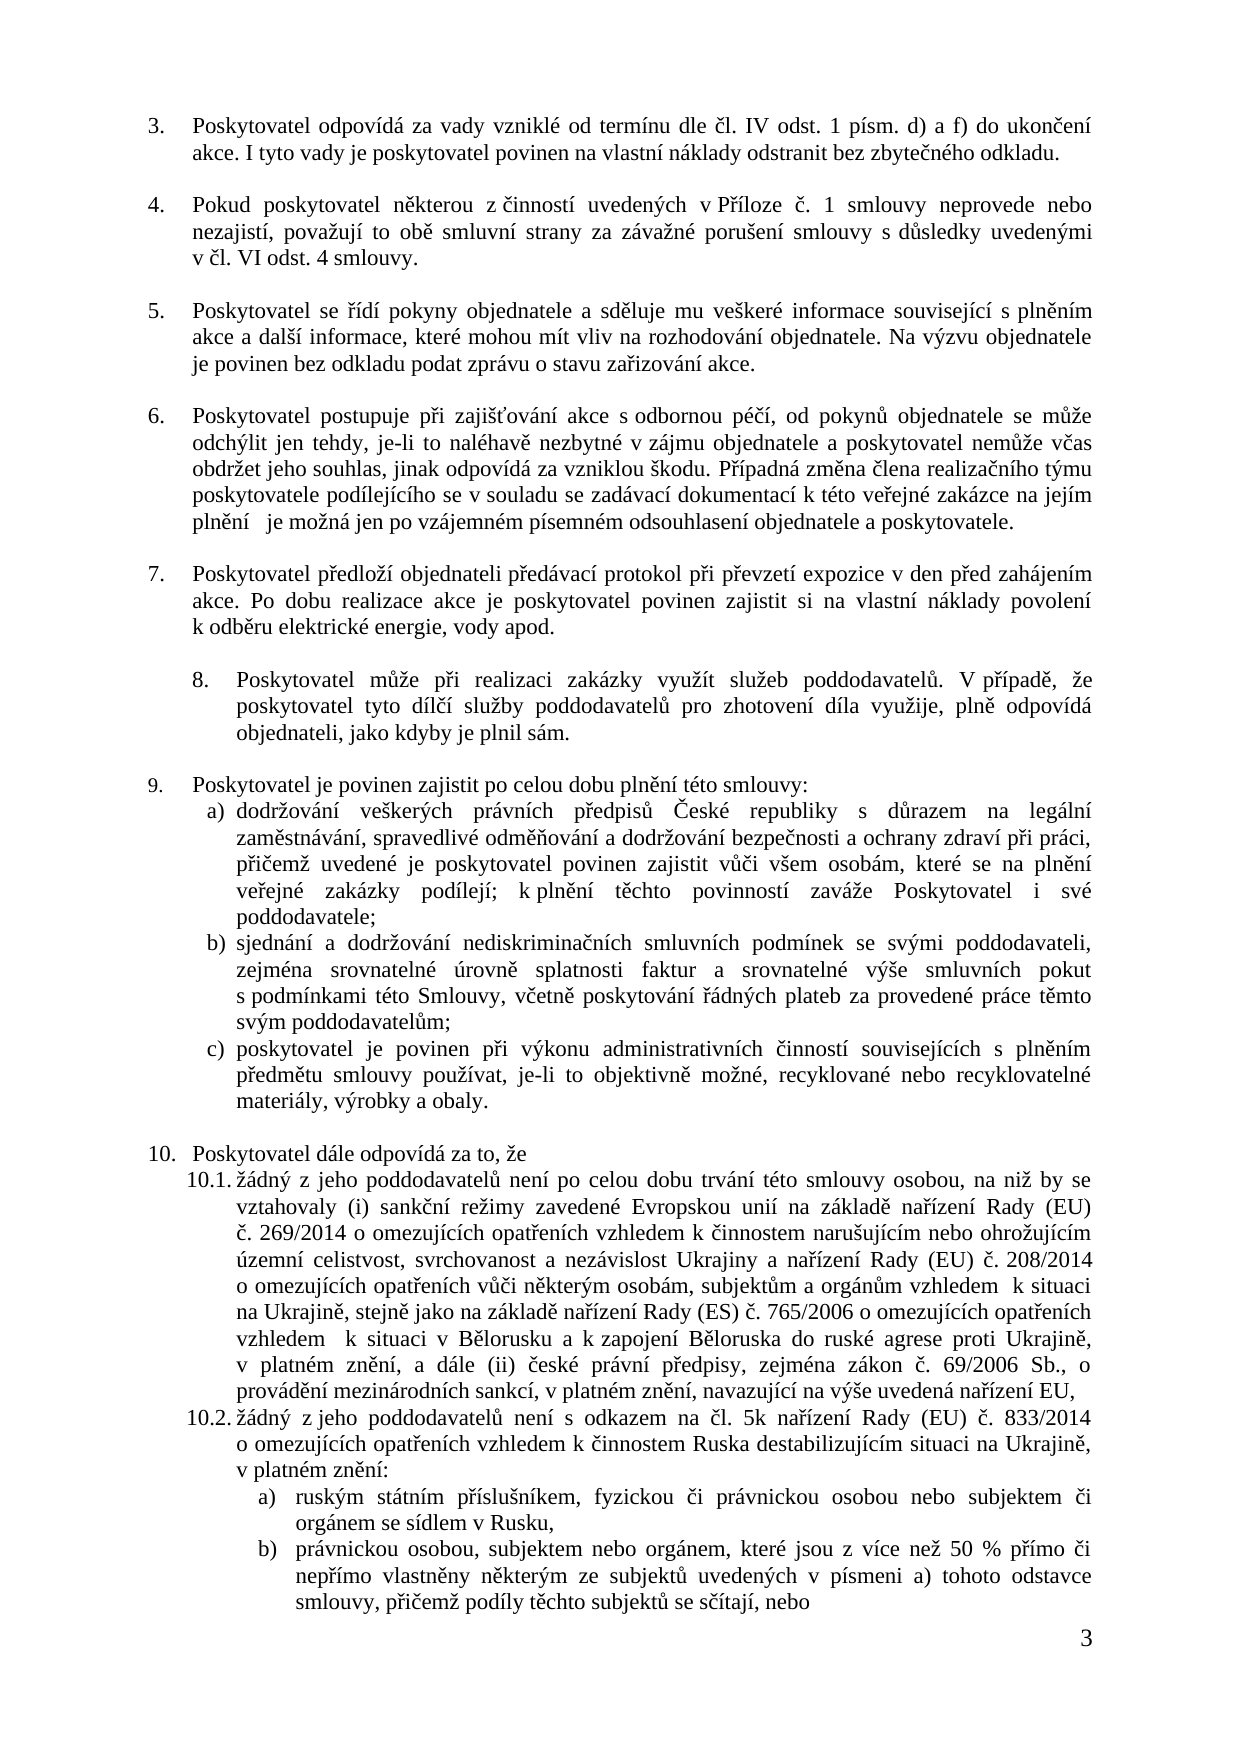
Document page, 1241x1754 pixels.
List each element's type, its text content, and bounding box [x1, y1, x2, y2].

list Poskytovatel je povinen zajistit po celou dobu plnění této smlouvy: [148, 771, 1093, 798]
list Pokud poskytovatel některou z činností uvedených v Příloze č. 1 smlouvy neprovede nebo nezajistí, považují to obě smluvní strany za závažné porušení smlouvy s důsledky uvedenými v čl. VI odst. 4 smlouvy. [148, 191, 1093, 271]
list ruským státním příslušníkem, fyzickou či právnickou osobou nebo subjektem či orgánem se sídlem v Rusku, [258, 1483, 1093, 1536]
list sjednání a dodržování nediskriminačních smluvních podmínek se svými poddodavateli, zejména srovnatelné úrovně splatnosti faktur a srovnatelné výše smluvních pokut s podmínkami této Smlouvy, včetně poskytování řádných plateb za provedené práce těmto svým poddodavatelům; [207, 929, 1093, 1035]
list Poskytovatel odpovídá za vady vzniklé od termínu dle čl. IV odst. 1 písm. d) a f) do ukončení akce. I tyto vady je poskytovatel povinen na vlastní náklady odstranit bez zbytečného odkladu. [148, 112, 1093, 165]
list Poskytovatel předloží objednateli předávací protokol při převzetí expozice v den před zahájením akce. Po dobu realizace akce je poskytovatel povinen zajistit si na vlastní náklady povolení k odběru elektrické energie, vody apod. [148, 560, 1093, 639]
list Poskytovatel postupuje při zajišťování akce s odbornou péčí, od pokynů objednatele se může odchýlit jen tehdy, je-li to naléhavě nezbytné v zájmu objednatele a poskytovatel nemůže včas obdržet jeho souhlas, jinak odpovídá za vzniklou škodu. Případná změna člena realizačního týmu poskytovatele podílejícího se v souladu se zadávací dokumentací k této veřejné zakázce na jejím plnění je možná jen po vzájemném písemném odsouhlasení objednatele a poskytovatele. [148, 402, 1093, 534]
list Poskytovatel se řídí pokyny objednatele a sděluje mu veškeré informace související s plněním akce a další informace, které mohou mít vliv na rozhodování objednatele. Na výzvu objednatele je povinen bez odkladu podat zprávu o stavu zařizování akce. [148, 297, 1093, 376]
list dodržování veškerých právních předpisů České republiky s důrazem na legální zaměstnávání, spravedlivé odměňování a dodržování bezpečnosti a ochrany zdraví při práci, přičemž uvedené je poskytovatel povinen zajistit vůči všem osobám, které se na plnění veřejné zakázky podílejí; k plnění těchto povinností zaváže Poskytovatel i své poddodavatele; [207, 798, 1093, 929]
list právnickou osobou, subjektem nebo orgánem, které jsou z více než 50 % přímo či nepřímo vlastněny některým ze subjektů uvedených v písmeni a) tohoto odstavce smlouvy, přičemž podíly těchto subjektů se sčítají, nebo [258, 1536, 1093, 1614]
list poskytovatel je povinen při výkonu administrativních činností souvisejících s plněním předmětu smlouvy používat, je-li to objektivně možné, recyklované nebo recyklovatelné materiály, výrobky a obaly. [207, 1035, 1093, 1114]
list žádný z jeho poddodavatelů není s odkazem na čl. 5k nařízení Rady (EU) č. 833/2014 o omezujících opatřeních vzhledem k činnostem Ruska destabilizujícím situaci na Ukrajině, v platném znění: [186, 1404, 1093, 1483]
list Poskytovatel může při realizaci zakázky využít služeb poddodavatelů. V případě, že poskytovatel tyto dílčí služby poddodavatelů pro zhotovení díla využije, plně odpovídá objednateli, jako kdyby je plnil sám. [192, 666, 1093, 745]
list Poskytovatel dále odpovídá za to, že [148, 1140, 1093, 1167]
list žádný z jeho poddodavatelů není po celou dobu trvání této smlouvy osobou, na niž by se vztahovaly (i) sankční režimy zavedené Evropskou unií na základě nařízení Rady (EU) č. 269/2014 o omezujících opatřeních vzhledem k činnostem narušujícím nebo ohrožujícím územní celistvost, svrchovanost a nezávislost Ukrajiny a nařízení Rady (EU) č. 208/2014 o omezujících opatřeních vůči některým osobám, subjektům a orgánům vzhledem k situaci na Ukrajině, stejně jako na základě nařízení Rady (ES) č. 765/2006 o omezujících opatřeních vzhledem k situaci v Bělorusku a k zapojení Běloruska do ruské agrese proti Ukrajině, v platném znění, a dále (ii) české právní předpisy, zejména zákon č. 69/2006 Sb., o provádění mezinárodních sankcí, v platném znění, navazující na výše uvedená nařízení EU, [186, 1167, 1093, 1404]
